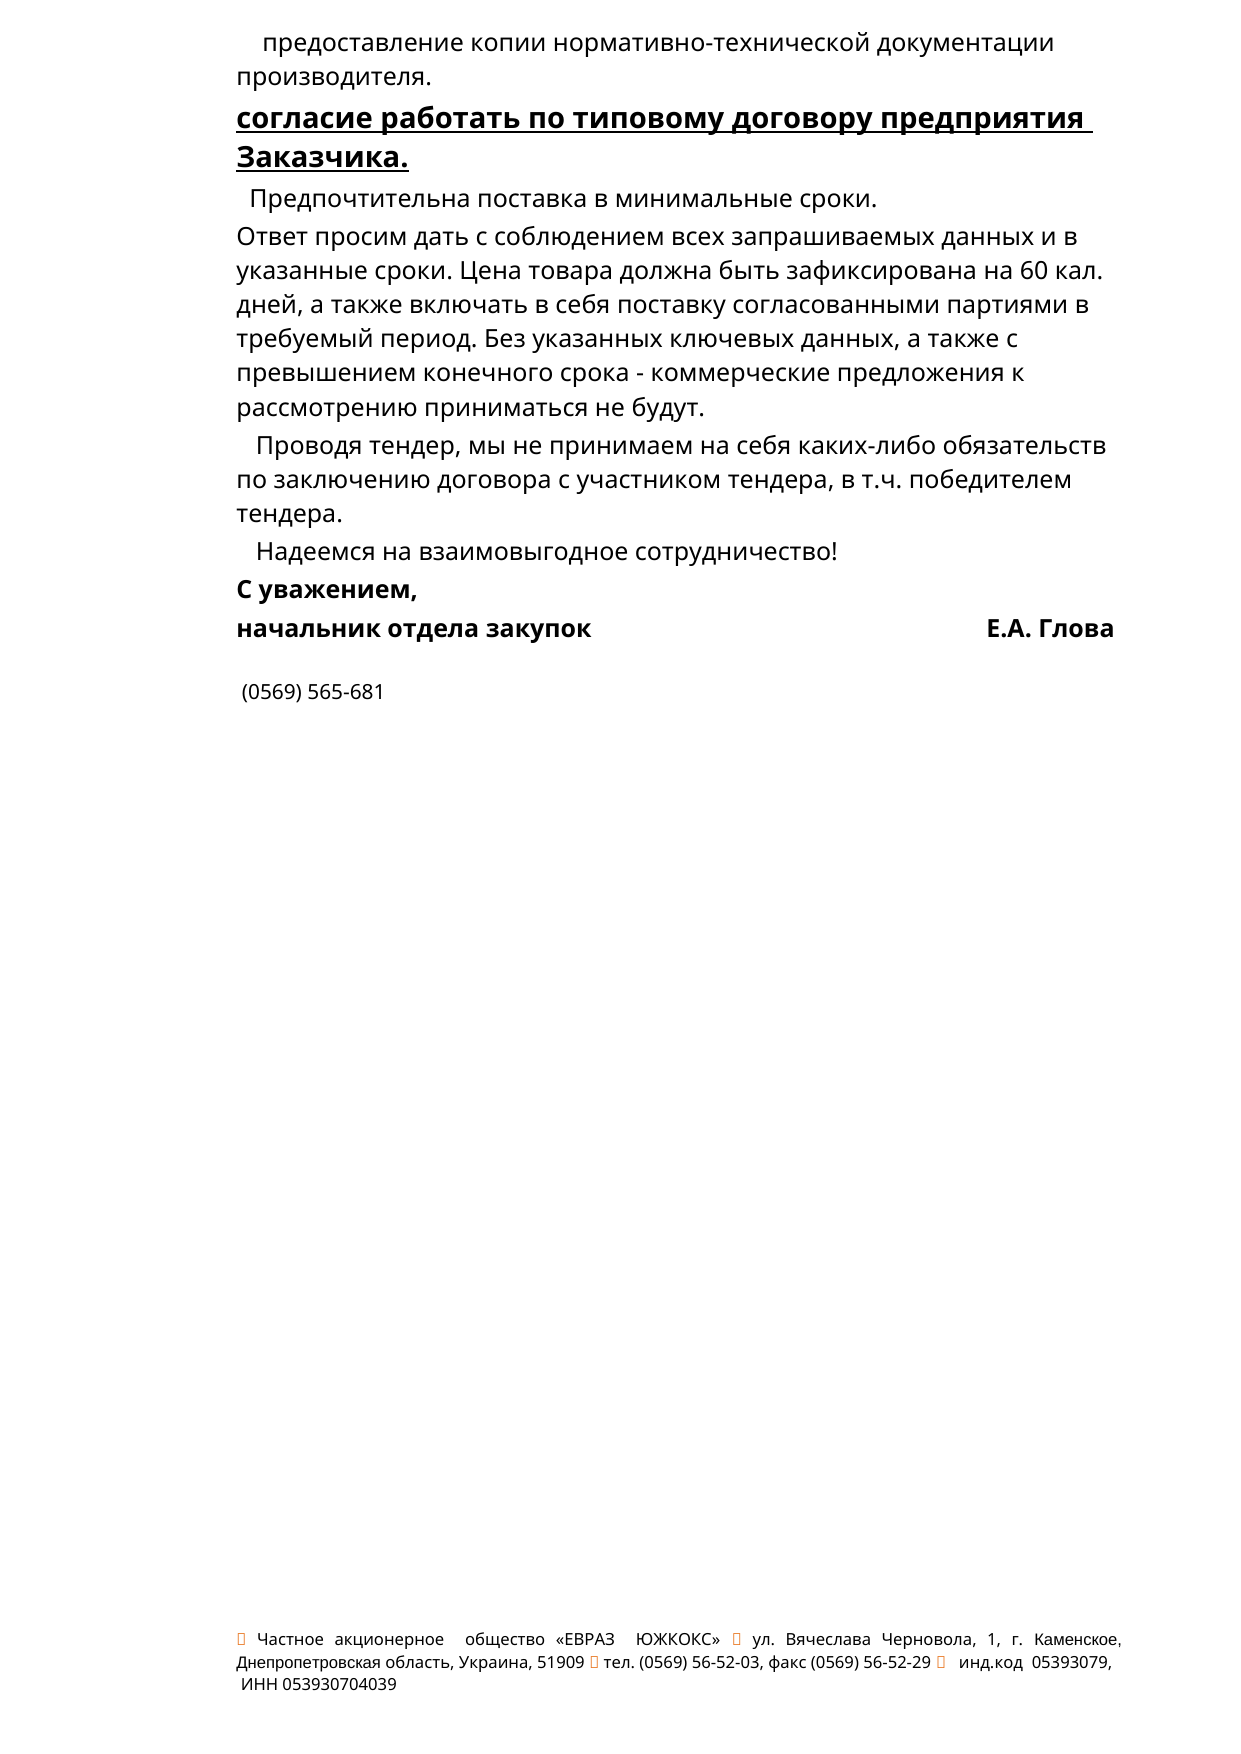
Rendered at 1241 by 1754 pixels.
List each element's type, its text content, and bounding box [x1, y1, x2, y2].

text предоставление копии нормативно-технической документации производителя. [236, 25, 1122, 93]
text согласие работать по типовому договору предприятия Заказчика. [236, 97, 1122, 176]
text Предпочтительна поставка в минимальные сроки. [236, 181, 1122, 215]
text начальник отдела закупок Е.А. Глова [236, 610, 1122, 644]
text (0569) 565-681 [236, 677, 1122, 706]
text Проводя тендер, мы не принимаем на себя каких-либо обязательств по заключению договора с участником тендера, в т.ч. победителем тендера. [236, 427, 1122, 529]
text С уважением, [236, 572, 1122, 606]
text Надеемся на взаимовыгодное сотрудничество! [236, 534, 1122, 568]
text Ответ просим дать с соблюдением всех запрашиваемых данных и в указанные сроки. Цена товара должна быть зафиксирована на 60 кал. дней, а также включать в себя поставку согласованными партиями в требуемый период. Без указанных ключевых данных, а также с превышением конечного срока - коммерческие предложения к рассмотрению приниматься не будут. [236, 219, 1122, 423]
